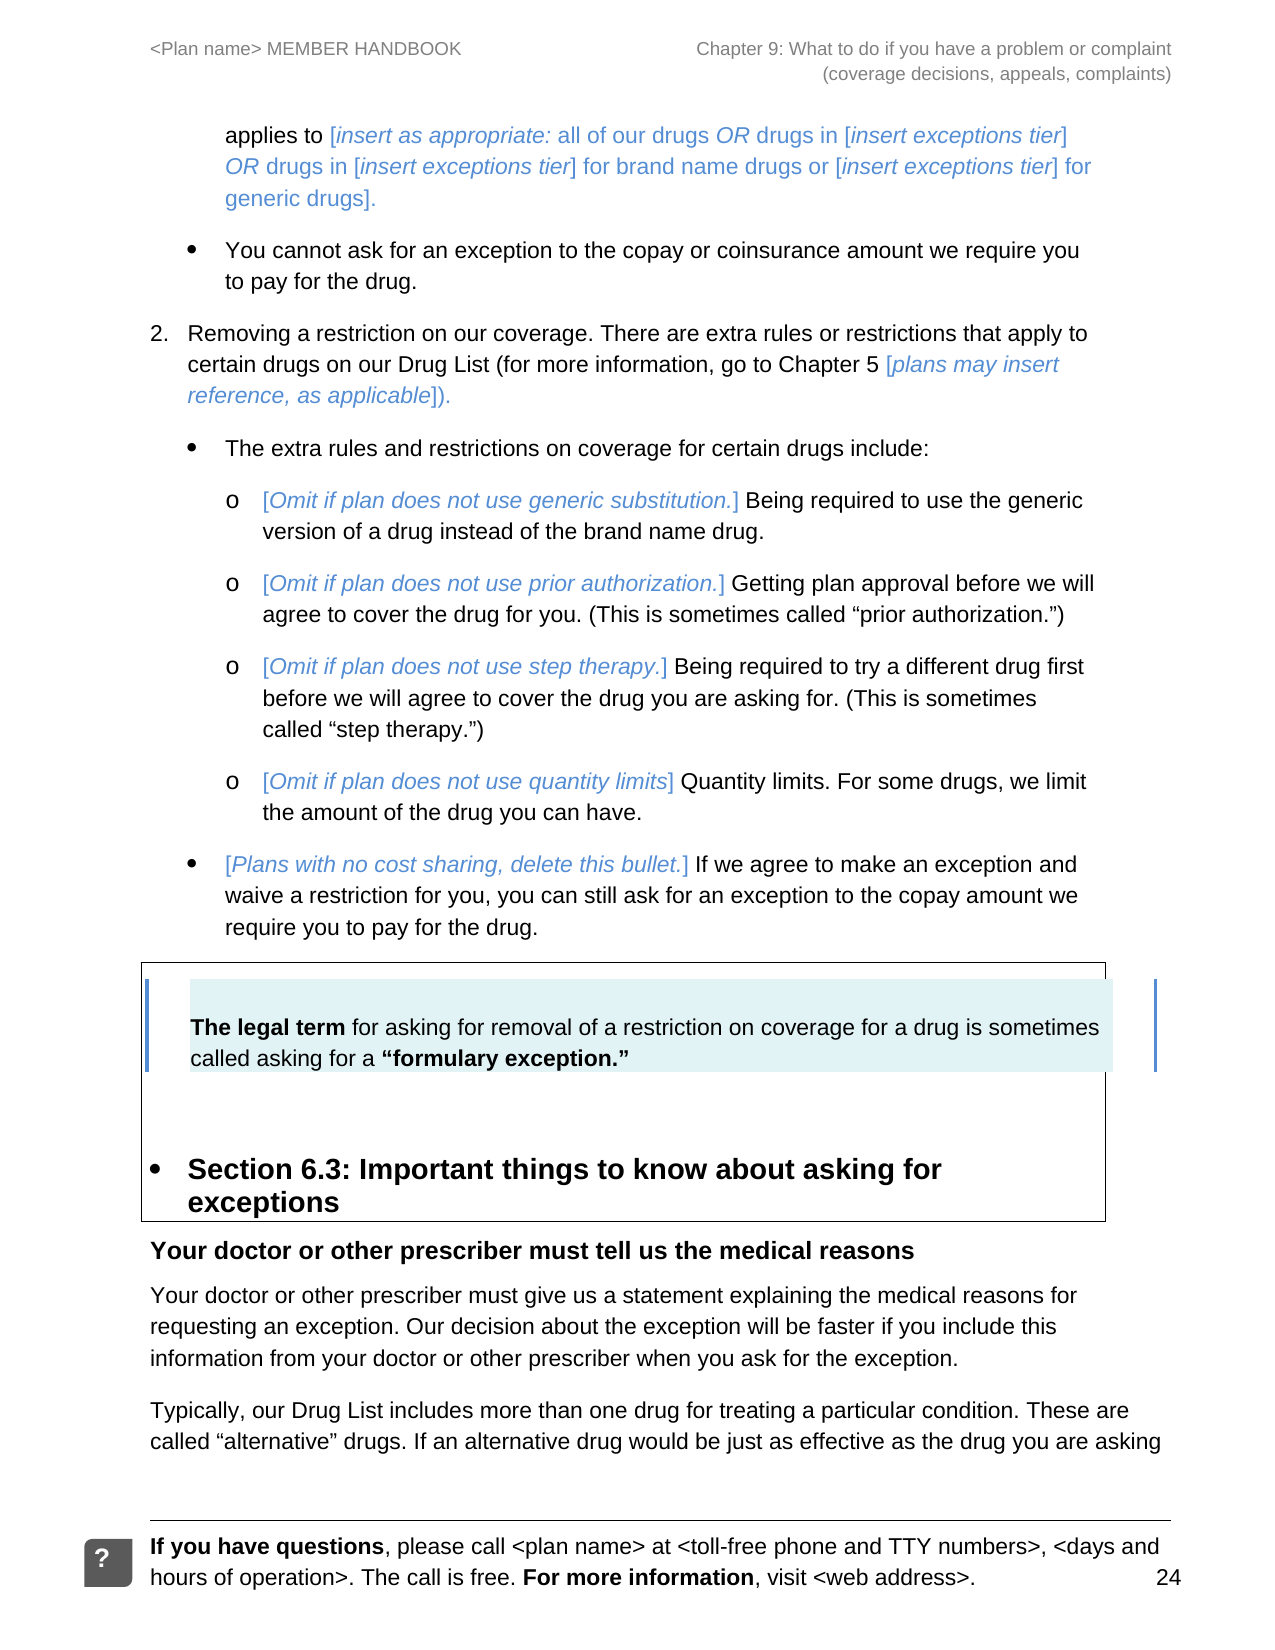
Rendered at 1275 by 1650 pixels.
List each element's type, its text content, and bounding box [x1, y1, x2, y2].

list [187, 118, 1096, 212]
subtitle Section 6.3: Important things to know about asking for exceptions [142, 963, 1105, 1221]
list [Omit if plan does not use step therapy.] Being required to try a different drug first before we will agree to cover the drug you are asking for. (This is sometimes called “step therapy.”) [225, 650, 1096, 743]
list [Omit if plan does not use quantity limits] Quantity limits. For some drugs, we limit the amount of the drug you can have. [225, 764, 1096, 827]
list Removing a restriction on our coverage. There are extra rules or restrictions that apply to certain drugs on our Drug List (for more information, go to Chapter 5 [plans may insert reference, as applicable]). [150, 316, 1096, 410]
list The extra rules and restrictions on coverage for certain drugs include: [187, 431, 1096, 462]
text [150, 1393, 1171, 1456]
list [Omit if plan does not use generic substitution.] Being required to use the generic version of a drug instead of the brand name drug. [225, 483, 1096, 546]
text Your doctor or other prescriber must give us a statement explaining the medical reasons for requesting an exception. Our decision about the exception will be faster if you include this information from your doctor or other prescriber when you ask for the exception. [150, 1278, 1171, 1372]
list [Plans with no cost sharing, delete this bullet.] If we agree to make an exception and waive a restriction for you, you can still ask for an exception to the copay amount we require you to pay for the drug. [187, 848, 1096, 941]
subtitle Your doctor or other prescriber must tell us the medical reasons [150, 1235, 1096, 1266]
list [Omit if plan does not use prior authorization.] Getting plan approval before we will agree to cover the drug for you. (This is sometimes called “prior authorization.”) [225, 566, 1096, 629]
list You cannot ask for an exception to the copay or coinsurance amount we require you to pay for the drug. [187, 233, 1096, 296]
